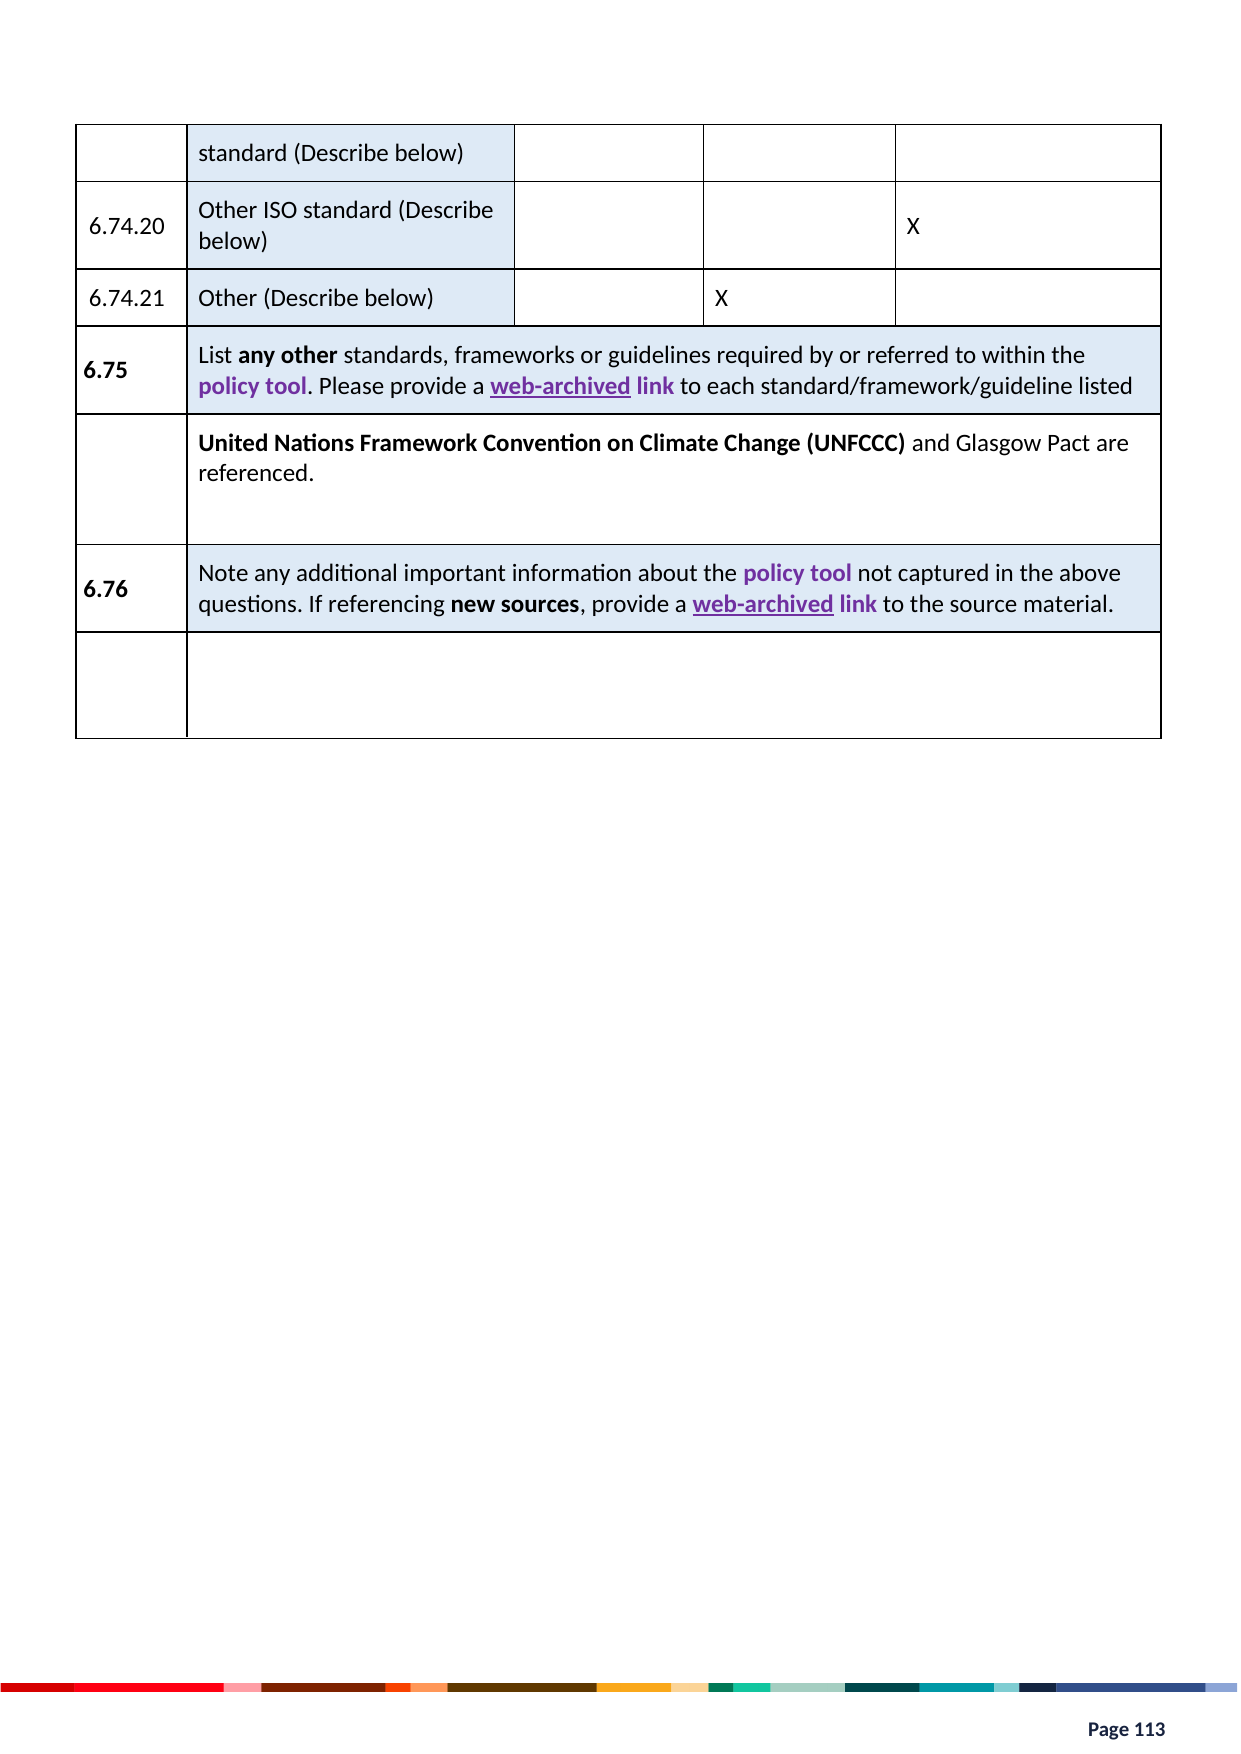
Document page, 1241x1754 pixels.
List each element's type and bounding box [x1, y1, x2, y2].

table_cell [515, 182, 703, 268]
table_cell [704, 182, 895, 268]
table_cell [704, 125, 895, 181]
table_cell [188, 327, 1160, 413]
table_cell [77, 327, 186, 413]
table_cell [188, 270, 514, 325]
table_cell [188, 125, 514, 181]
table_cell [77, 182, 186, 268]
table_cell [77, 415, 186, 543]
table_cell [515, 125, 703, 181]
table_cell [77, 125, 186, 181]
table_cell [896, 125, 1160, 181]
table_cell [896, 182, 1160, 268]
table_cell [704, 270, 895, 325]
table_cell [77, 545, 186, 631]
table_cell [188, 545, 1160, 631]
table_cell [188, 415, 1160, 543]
picture [0, 1683, 1236, 1692]
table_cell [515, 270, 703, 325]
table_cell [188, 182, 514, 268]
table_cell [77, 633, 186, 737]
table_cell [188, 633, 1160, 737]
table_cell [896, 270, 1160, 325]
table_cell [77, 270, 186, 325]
